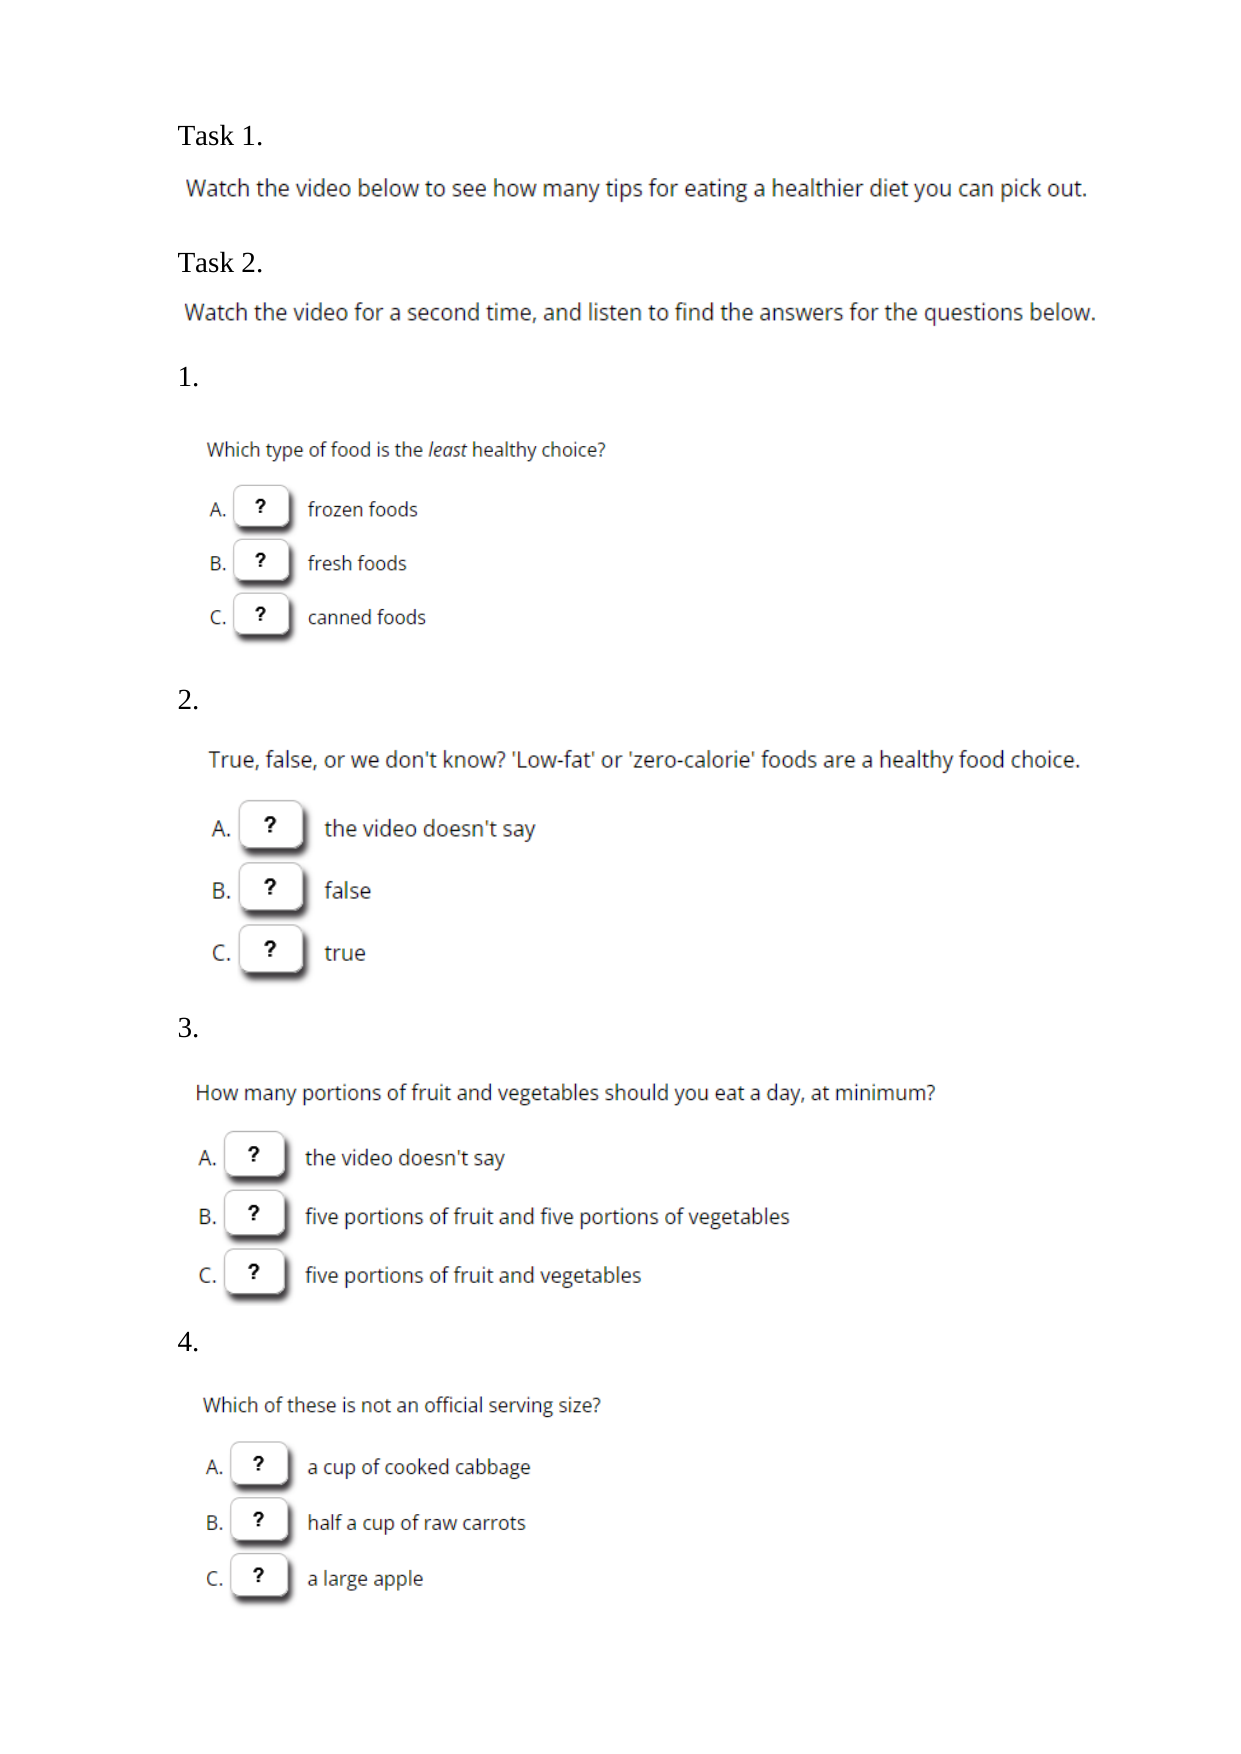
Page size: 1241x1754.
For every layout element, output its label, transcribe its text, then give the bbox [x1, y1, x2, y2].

picture [177, 1062, 945, 1306]
picture [177, 734, 1088, 992]
picture [177, 411, 693, 663]
text 2. [177, 682, 1152, 715]
picture [177, 1377, 615, 1621]
text 1. [177, 359, 1152, 392]
picture [177, 297, 1110, 340]
text 3. [177, 1010, 1152, 1043]
picture [177, 171, 1125, 226]
text Task 2. [177, 245, 1152, 278]
text Task 1. [177, 118, 1152, 152]
text 4. [177, 1324, 1152, 1358]
